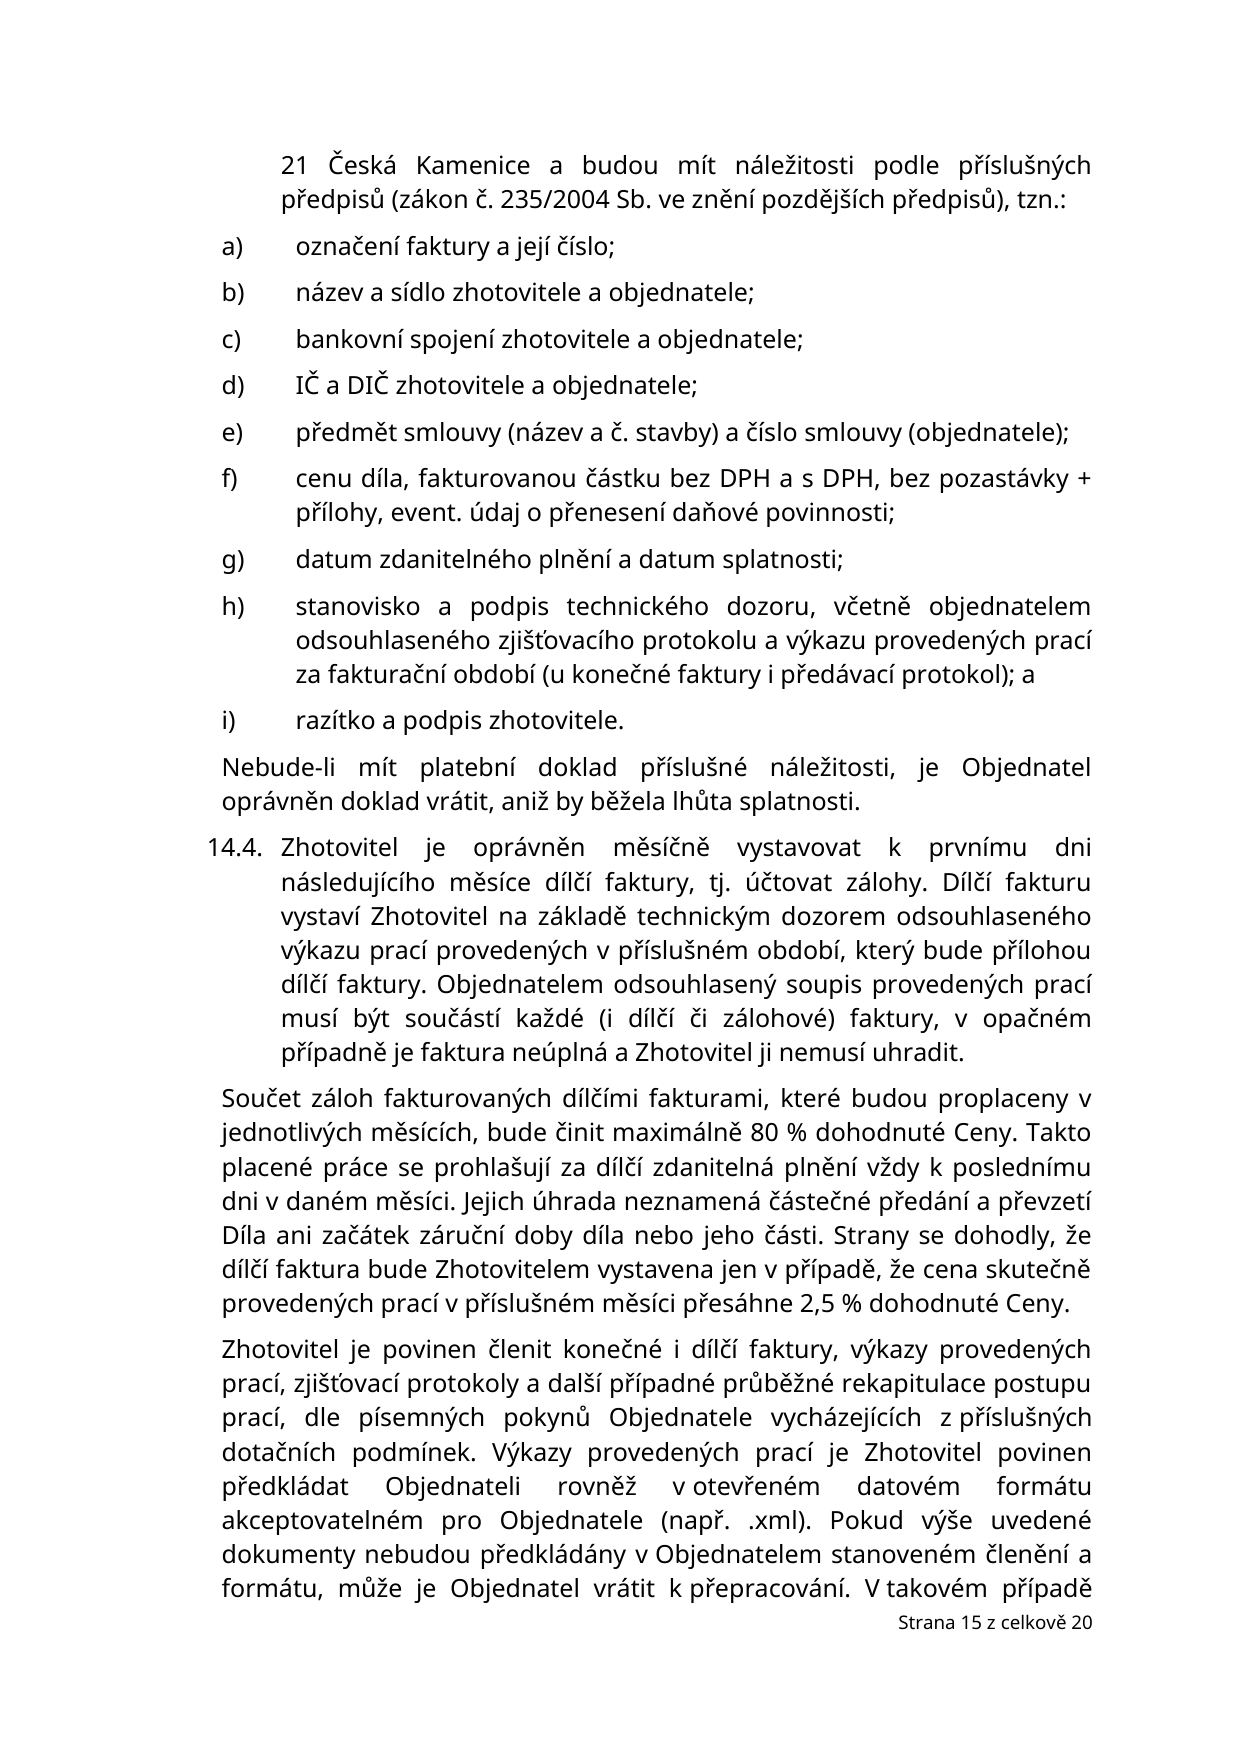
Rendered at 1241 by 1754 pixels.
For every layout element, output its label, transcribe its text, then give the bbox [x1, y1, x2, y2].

list Součet záloh fakturovaných dílčími fakturami, které budou proplaceny v jednotlivých měsících, bude činit maximálně 80 % dohodnuté Ceny. Takto placené práce se prohlašují za dílčí zdanitelná plnění vždy k poslednímu dni v daném měsíci. Jejich úhrada neznamená částečné předání a převzetí Díla ani začátek záruční doby díla nebo jeho části. Strany se dohodly, že dílčí faktura bude Zhotovitelem vystavena jen v případě, že cena skutečně provedených prací v příslušném měsíci přesáhne 2,5 % dohodnuté Ceny. [221, 1081, 1093, 1319]
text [207, 148, 1093, 216]
text Zhotovitel je oprávněn měsíčně vystavovat k prvnímu dni následujícího měsíce dílčí faktury, tj. účtovat zálohy. Dílčí fakturu vystaví Zhotovitel na základě technickým dozorem odsouhlaseného výkazu prací provedených v příslušném období, který bude přílohou dílčí faktury. Objednatelem odsouhlasený soupis provedených prací musí být součástí každé (i dílčí či zálohové) faktury, v opačném případně je faktura neúplná a Zhotovitel ji nemusí uhradit. [207, 830, 1093, 1068]
text cenu díla, fakturovanou částku bez DPH a s DPH, bez pozastávky + přílohy, event. údaj o přenesení daňové povinnosti; [221, 461, 1093, 529]
text název a sídlo zhotovitele a objednatele; [221, 275, 1093, 309]
list Nebude-li mít platební doklad příslušné náležitosti, je Objednatel oprávněn doklad vrátit, aniž by běžela lhůta splatnosti. [221, 749, 1093, 818]
text předmět smlouvy (název a č. stavby) a číslo smlouvy (objednatele); [221, 414, 1093, 448]
text datum zdanitelného plnění a datum splatnosti; [221, 542, 1093, 576]
text razítko a podpis zhotovitele. [221, 703, 1093, 737]
text stanovisko a podpis technického dozoru, včetně objednatelem odsouhlaseného zjišťovacího protokolu a výkazu provedených prací za fakturační období (u konečné faktury i předávací protokol); a [221, 588, 1093, 690]
text IČ a DIČ zhotovitele a objednatele; [221, 368, 1093, 402]
text označení faktury a její číslo; [221, 228, 1093, 262]
text bankovní spojení zhotovitele a objednatele; [221, 321, 1093, 355]
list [221, 1332, 1093, 1604]
